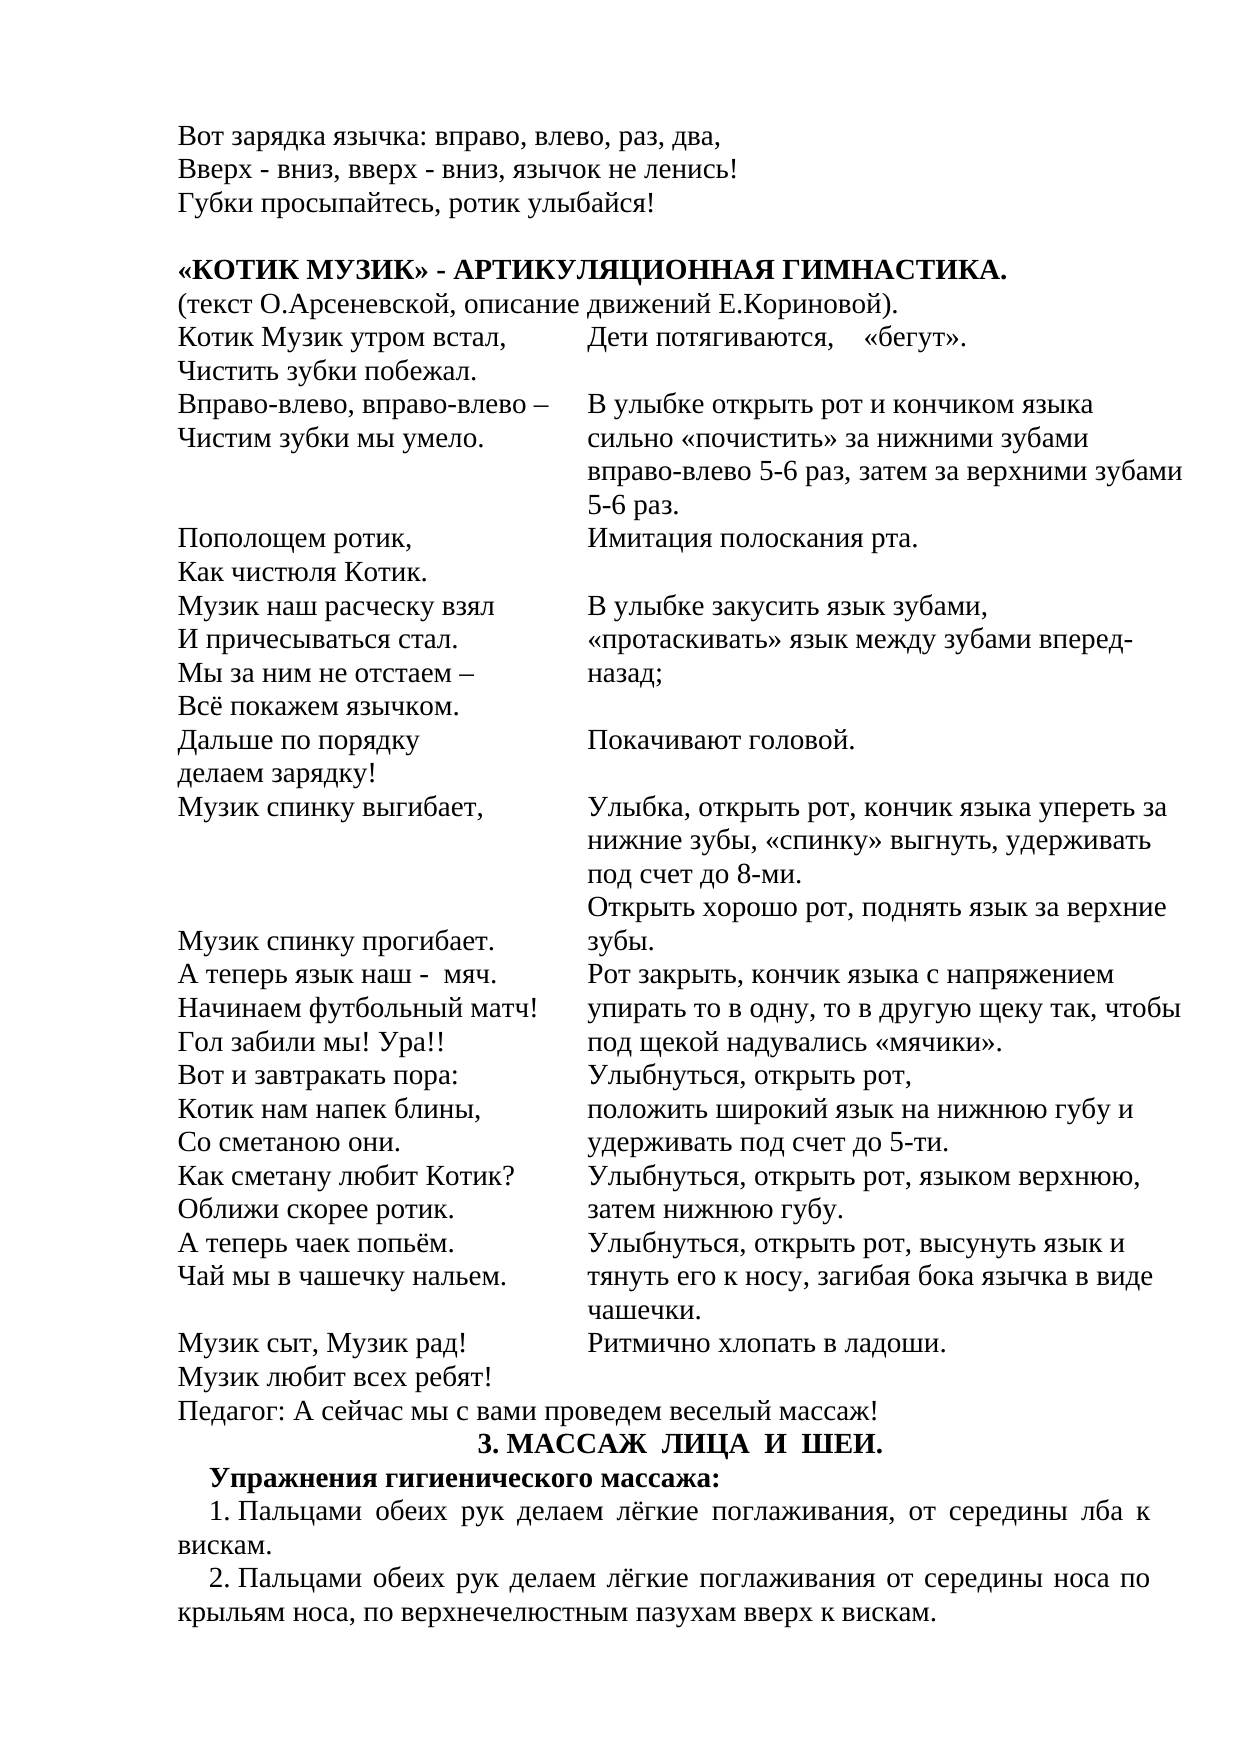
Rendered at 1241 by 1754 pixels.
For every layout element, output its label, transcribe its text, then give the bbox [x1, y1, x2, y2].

table_cell Дальше по порядку делаем зарядку! [166, 722, 576, 789]
table_cell Котик нам напек блины, Со сметаною они. [166, 1091, 576, 1158]
table_cell Улыбнуться, открыть рот, языком верхнюю, затем нижнюю губу. [576, 1158, 1196, 1225]
table_cell Котик Музик утром встал, Чистить зубки побежал. [166, 319, 576, 386]
table_cell Ритмично хлопать в ладоши. [576, 1326, 1196, 1393]
table_cell Имитация полоскания рта. [576, 521, 1196, 588]
table_cell Улыбнуться, открыть рот, высунуть язык и тянуть его к носу, загибая бока язычка в виде чашечки. [576, 1225, 1196, 1326]
text 1. Пальцами обеих рук делаем лёгкие поглаживания, от середины лба к вискам. [177, 1493, 1152, 1560]
table_cell Рот закрыть, кончик языка с напряжением упирать то в одну, то в другую щеку так, чтобы под щекой надувались «мячики». [576, 957, 1196, 1057]
text Упражнения гигиенического массажа: [177, 1460, 1152, 1493]
text 3. МАССАЖ ЛИЦА И ШЕИ. [177, 1426, 1152, 1460]
table_cell А теперь чаек попьём. Чай мы в чашечку нальем. [166, 1225, 576, 1326]
table_cell Педагог: А сейчас мы с вами проведем веселый массаж! [166, 1393, 1196, 1426]
table_cell Дети потягиваются, «бегут». [576, 319, 1196, 386]
table_cell Вот и завтракать пора: [166, 1057, 576, 1091]
table_cell положить широкий язык на нижнюю губу и удерживать под счет до 5-ти. [576, 1091, 1196, 1158]
table_cell Музик сыт, Музик рад! Музик любит всех ребят! [166, 1326, 576, 1393]
table_cell Пополощем ротик, Как чистюля Котик. [166, 521, 576, 588]
table_cell Покачивают головой. [576, 722, 1196, 789]
table_cell В улыбке открыть рот и кончиком языка сильно «почистить» за нижними зубами вправо-влево 5-6 раз, затем за верхними зубами 5-6 раз. [576, 386, 1196, 521]
table_cell В улыбке закусить язык зубами, «протаскивать» язык между зубами вперед-назад; [576, 588, 1196, 722]
text 2. Пальцами обеих рук делаем лёгкие поглаживания от середины носа по крыльям носа, по верхнечелюстным пазухам вверх к вискам. [177, 1560, 1152, 1627]
table_cell Улыбнуться, открыть рот, [576, 1057, 1196, 1091]
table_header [166, 118, 1196, 319]
table_cell Вправо-влево, вправо-влево – Чистим зубки мы умело. [166, 386, 576, 521]
table_cell Музик наш расческу взял И причесываться стал. Мы за ним не отстаем – Всё покажем язычком. [166, 588, 576, 722]
table_cell Музик спинку выгибает, Музик спинку прогибает. [166, 789, 576, 957]
table_cell А теперь язык наш - мяч. Начинаем футбольный матч! Гол забили мы! Ура!! [166, 957, 576, 1057]
table_cell Как сметану любит Котик? Оближи скорее ротик. [166, 1158, 576, 1225]
table_cell Улыбка, открыть рот, кончик языка упереть за нижние зубы, «спинку» выгнуть, удерживать под счет до 8-ми. Открыть хорошо рот, поднять язык за верхние зубы. [576, 789, 1196, 957]
